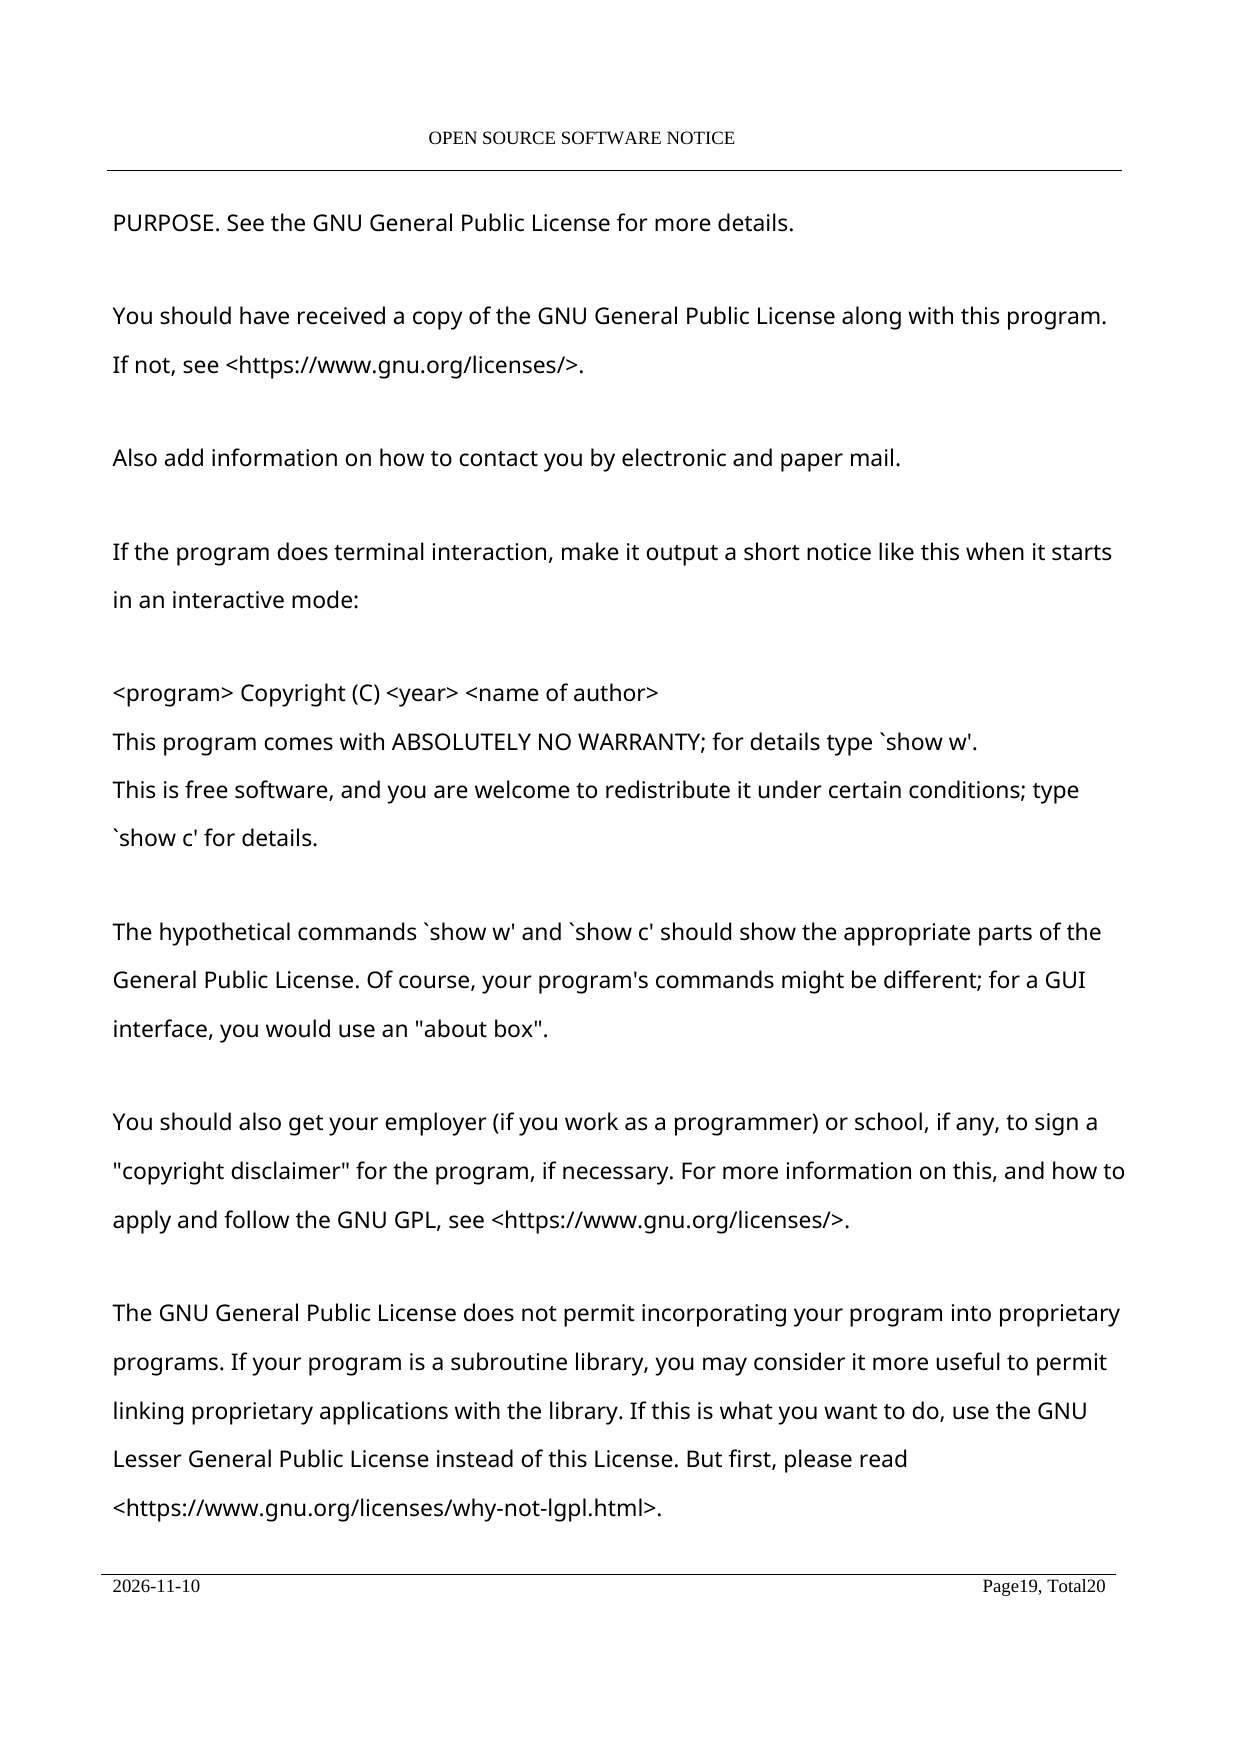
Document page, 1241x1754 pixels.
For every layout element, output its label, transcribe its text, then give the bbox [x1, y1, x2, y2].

text This program comes with ABSOLUTELY NO WARRANTY; for details type `show w'. [112, 725, 1128, 757]
text This is free software, and you are welcome to redistribute it under certain conditions; type `show c' for details. [112, 773, 1128, 854]
text Also add information on how to contact you by electronic and paper mail. [112, 442, 1128, 474]
text The GNU General Public License does not permit incorporating your program into proprietary programs. If your program is a subroutine library, you may consider it more useful to permit linking proprietary applications with the library. If this is what you want to do, use the GNU Lesser General Public License instead of this License. But first, please read <https://www.gnu.org/licenses/why-not-lgpl.html>. [112, 1296, 1128, 1524]
text If the program does terminal interaction, make it output a short notice like this when it starts in an interactive mode: [112, 535, 1128, 616]
text <program> Copyright (C) <year> <name of author> [112, 677, 1128, 709]
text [112, 206, 1128, 239]
text You should have received a copy of the GNU General Public License along with this program. If not, see <https://www.gnu.org/licenses/>. [112, 299, 1128, 381]
text You should also get your employer (if you work as a programmer) or school, if any, to sign a "copyright disclaimer" for the program, if necessary. For more information on this, and how to apply and follow the GNU GPL, see <https://www.gnu.org/licenses/>. [112, 1106, 1128, 1236]
text The hypothetical commands `show w' and `show c' should show the appropriate parts of the General Public License. Of course, your program's commands might be different; for a GUI interface, you would use an "about box". [112, 915, 1128, 1045]
